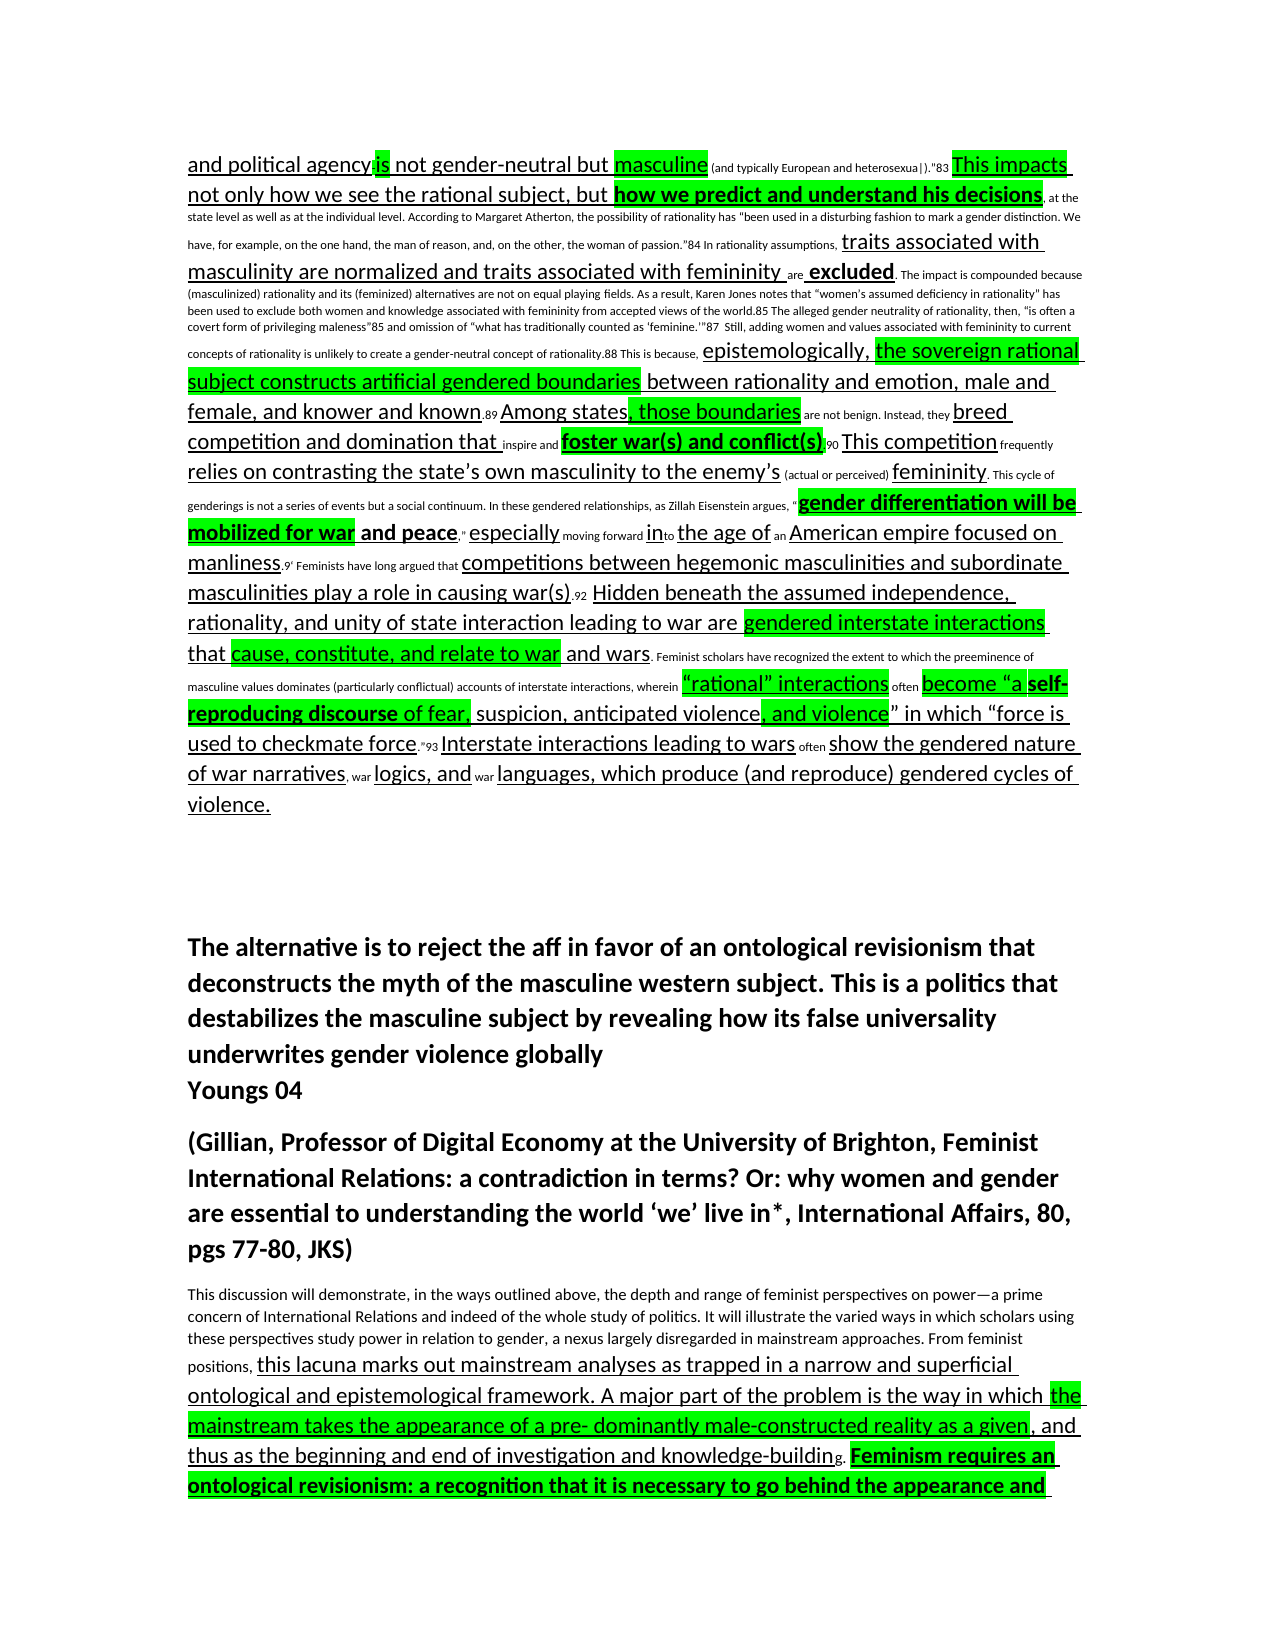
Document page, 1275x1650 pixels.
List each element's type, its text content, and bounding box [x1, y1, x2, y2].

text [187, 150, 1087, 818]
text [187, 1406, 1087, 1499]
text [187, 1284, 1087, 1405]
text (Gillian, Professor of Digital Economy at the University of Brighton, Feminist International Relations: a contradiction in terms? Or: why women and gender are essential to understanding the world ‘we’ live in*, International Affairs, 80, pgs 77-80, JKS) [187, 1125, 1087, 1265]
text Youngs 04 [187, 1073, 1087, 1106]
subtitle The alternative is to reject the aff in favor of an ontological revisionism that deconstructs the myth of the masculine western subject. This is a politics that destabilizes the masculine subject by revealing how its false universality underwrites gender violence globally [187, 930, 1087, 1070]
